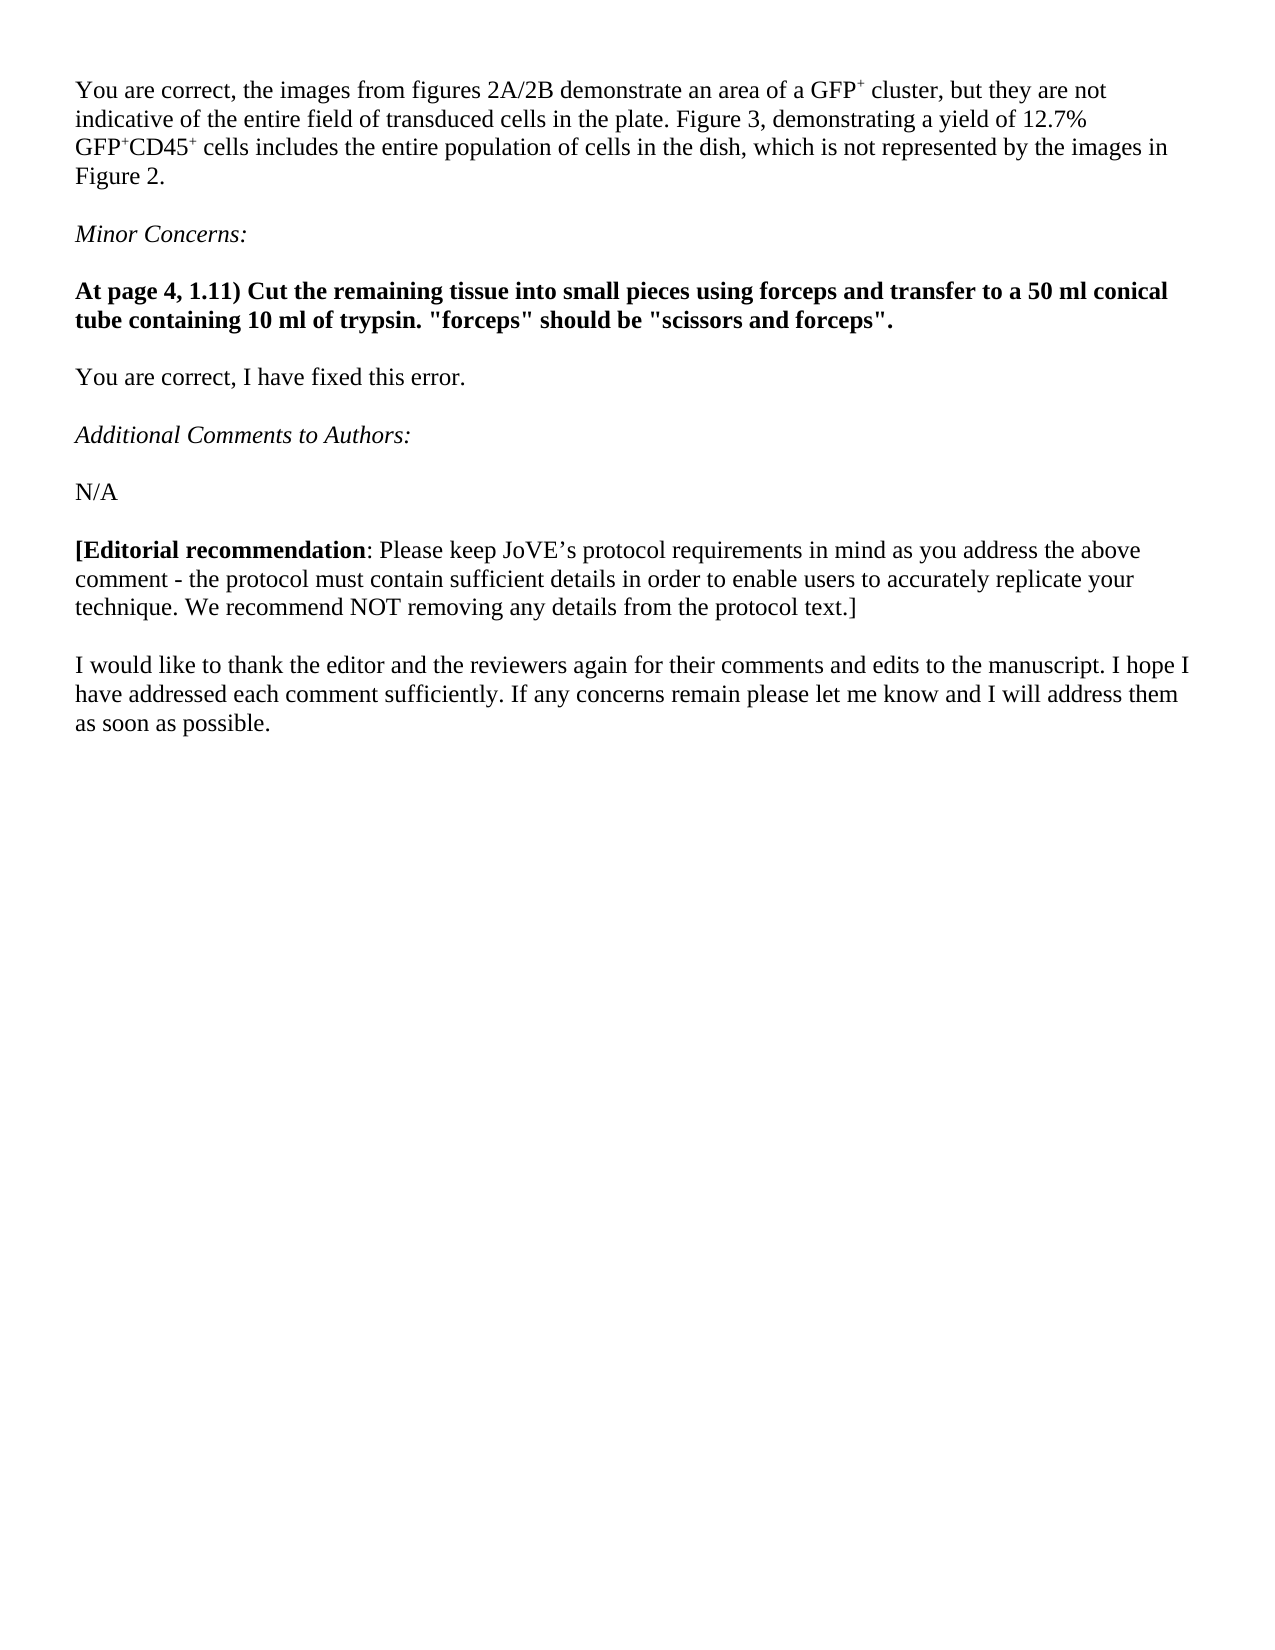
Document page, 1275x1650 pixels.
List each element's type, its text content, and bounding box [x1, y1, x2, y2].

text You are correct, the images from figures 2A/2B demonstrate an area of a GFP+ cluster, but they are not indicative of the entire field of transduced cells in the plate. Figure 3, demonstrating a yield of 12.7% GFP+CD45+ cells includes the entire population of cells in the dish, which is not represented by the images in Figure 2. [75, 75, 1200, 190]
text Additional Comments to Authors: N/A [Editorial recommendation: Please keep JoVE’s protocol requirements in mind as you address the above comment - the protocol must contain sufficient details in order to enable users to accurately replicate your technique. We recommend NOT removing any details from the protocol text.] [75, 391, 1200, 621]
text You are correct, I have fixed this error. [75, 362, 1200, 391]
text Minor Concerns: At page 4, 1.11) Cut the remaining tissue into small pieces using forceps and transfer to a 50 ml conical tube containing 10 ml of trypsin. "forceps" should be "scissors and forceps". [75, 190, 1200, 362]
text I would like to thank the editor and the reviewers again for their comments and edits to the manuscript. I hope I have addressed each comment sufficiently. If any concerns remain please let me know and I will address them as soon as possible. [75, 650, 1200, 737]
